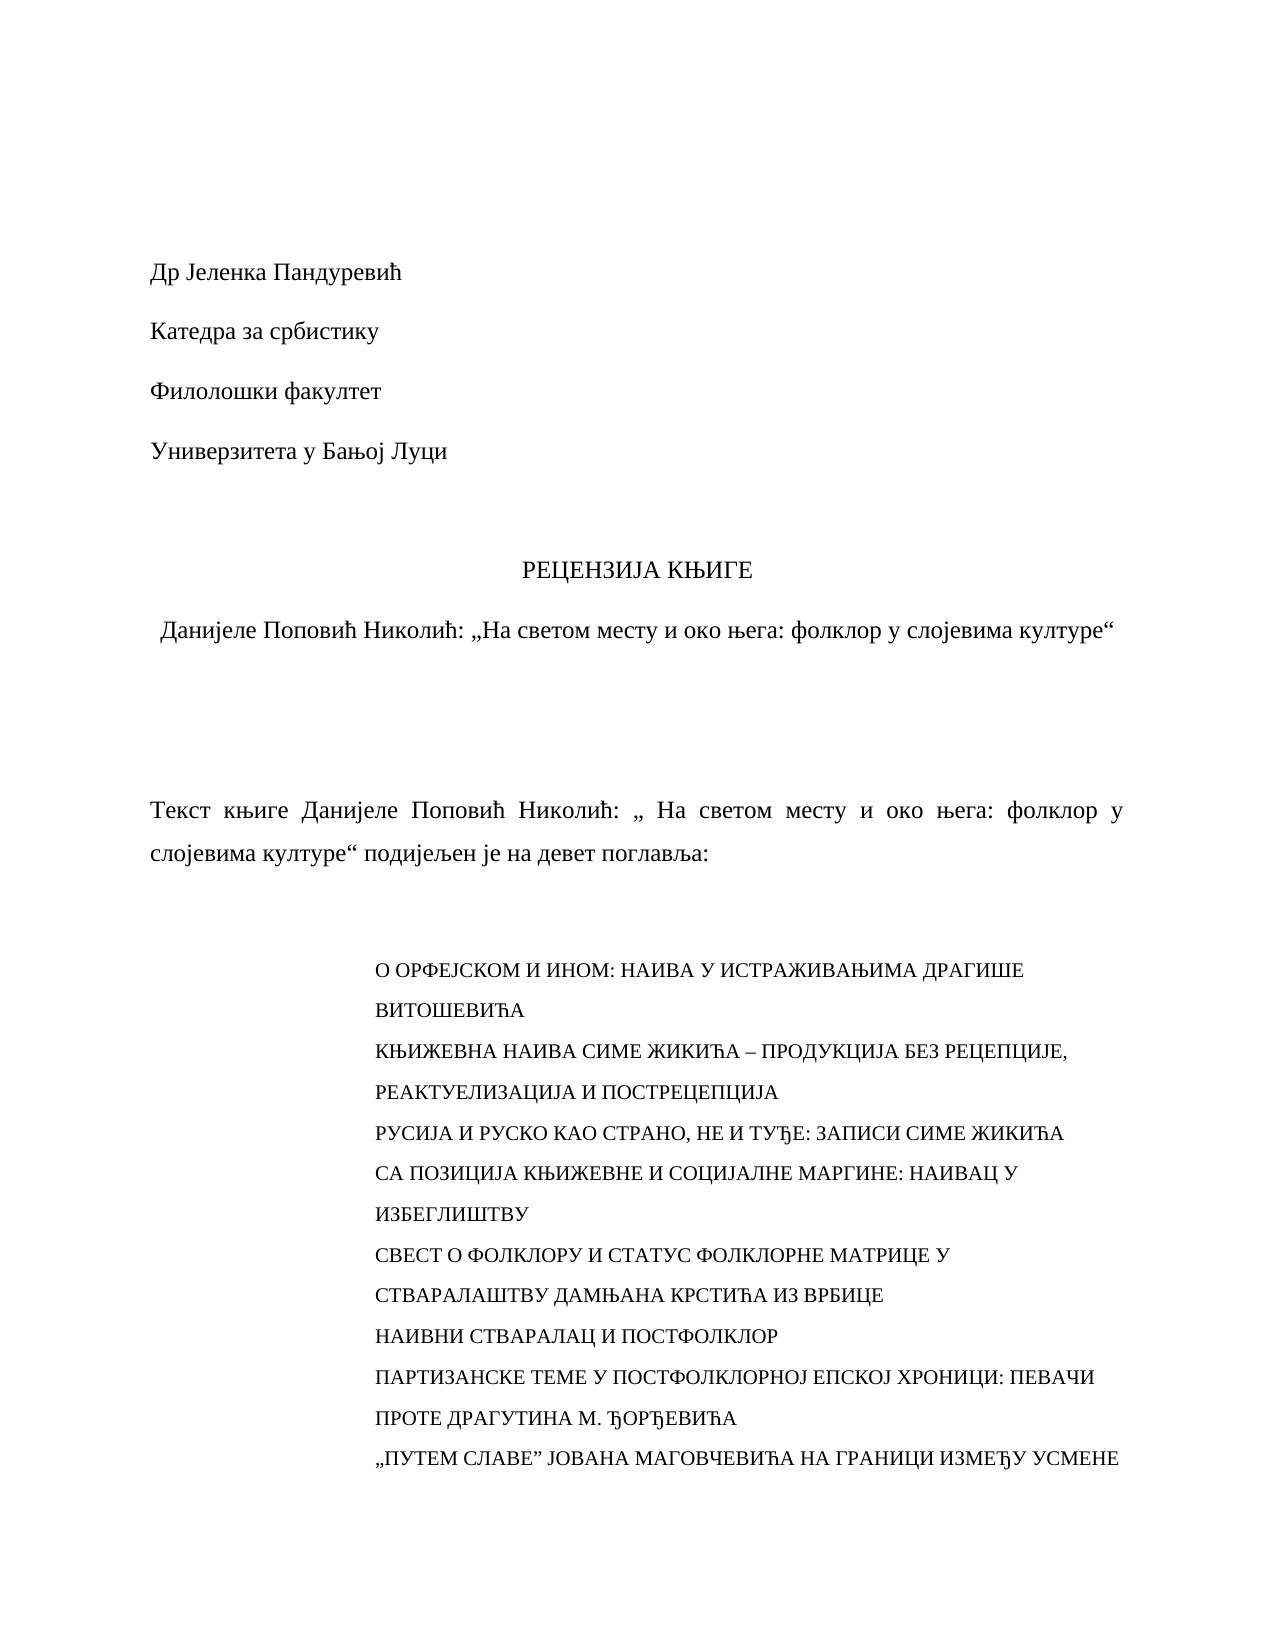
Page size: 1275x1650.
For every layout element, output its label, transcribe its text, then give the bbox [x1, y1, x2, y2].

text Филолошки факултет [150, 376, 1125, 405]
text ПРОТЕ ДРАГУТИНА М. ЂОРЂЕВИЋА [375, 1406, 1125, 1429]
text Текст књиге Данијеле Поповић Николић: „ На светом месту и око њега: фолклор у слојевима културе“ подијељен је на девет поглавља: [150, 795, 1125, 867]
text ИЗБЕГЛИШТВУ [375, 1202, 1125, 1226]
text СВЕСТ О ФОЛКЛОРУ И СТАТУС ФОЛКЛОРНЕ МАТРИЦЕ У [375, 1243, 1125, 1267]
text „ПУТЕМ СЛАВЕˮ ЈОВАНА МАГОВЧЕВИЋА НА ГРАНИЦИ ИЗМЕЂУ УСМЕНЕ [375, 1446, 1125, 1470]
text КЊИЖЕВНА НАИВА СИМЕ ЖИКИЋА – ПРОДУКЦИЈА БЕЗ РЕЦЕПЦИЈЕ, [375, 1039, 1125, 1063]
text ВИТОШЕВИЋА [375, 998, 1125, 1022]
text НАИВНИ СТВАРАЛАЦ И ПОСТФОЛКЛОР [375, 1324, 1125, 1348]
text Др Јеленка Пандуревић [150, 257, 1125, 285]
text ПАРТИЗАНСКЕ ТЕМЕ У ПОСТФОЛКЛОРНОЈ ЕПСКОЈ ХРОНИЦИ: ПЕВАЧИ [375, 1365, 1125, 1389]
text РЕЦЕНЗИЈА КЊИГЕ [150, 556, 1125, 584]
text Универзитета у Бањој Луци [150, 436, 1125, 465]
text Данијеле Поповић Николић: „На светом месту и око њега: фолклор у слојевима културе“ [150, 615, 1125, 644]
text РЕАКТУЕЛИЗАЦИЈА И ПОСТРЕЦЕПЦИЈА [375, 1080, 1125, 1104]
text СТВАРАЛАШТВУ ДАМЊАНА КРСТИЋА ИЗ ВРБИЦЕ [375, 1283, 1125, 1307]
text Катедра за србистику [150, 316, 1125, 345]
text О ОРФЕЈСКОМ И ИНОМ: НАИВА У ИСТРАЖИВАЊИМА ДРАГИШЕ [375, 957, 1125, 982]
text РУСИЈА И РУСКО КАО СТРАНО, НЕ И ТУЂЕ: ЗАПИСИ СИМЕ ЖИКИЋА [375, 1120, 1125, 1144]
text СА ПОЗИЦИЈА КЊИЖЕВНЕ И СОЦИЈАЛНЕ МАРГИНЕ: НАИВАЦ У [375, 1161, 1125, 1185]
